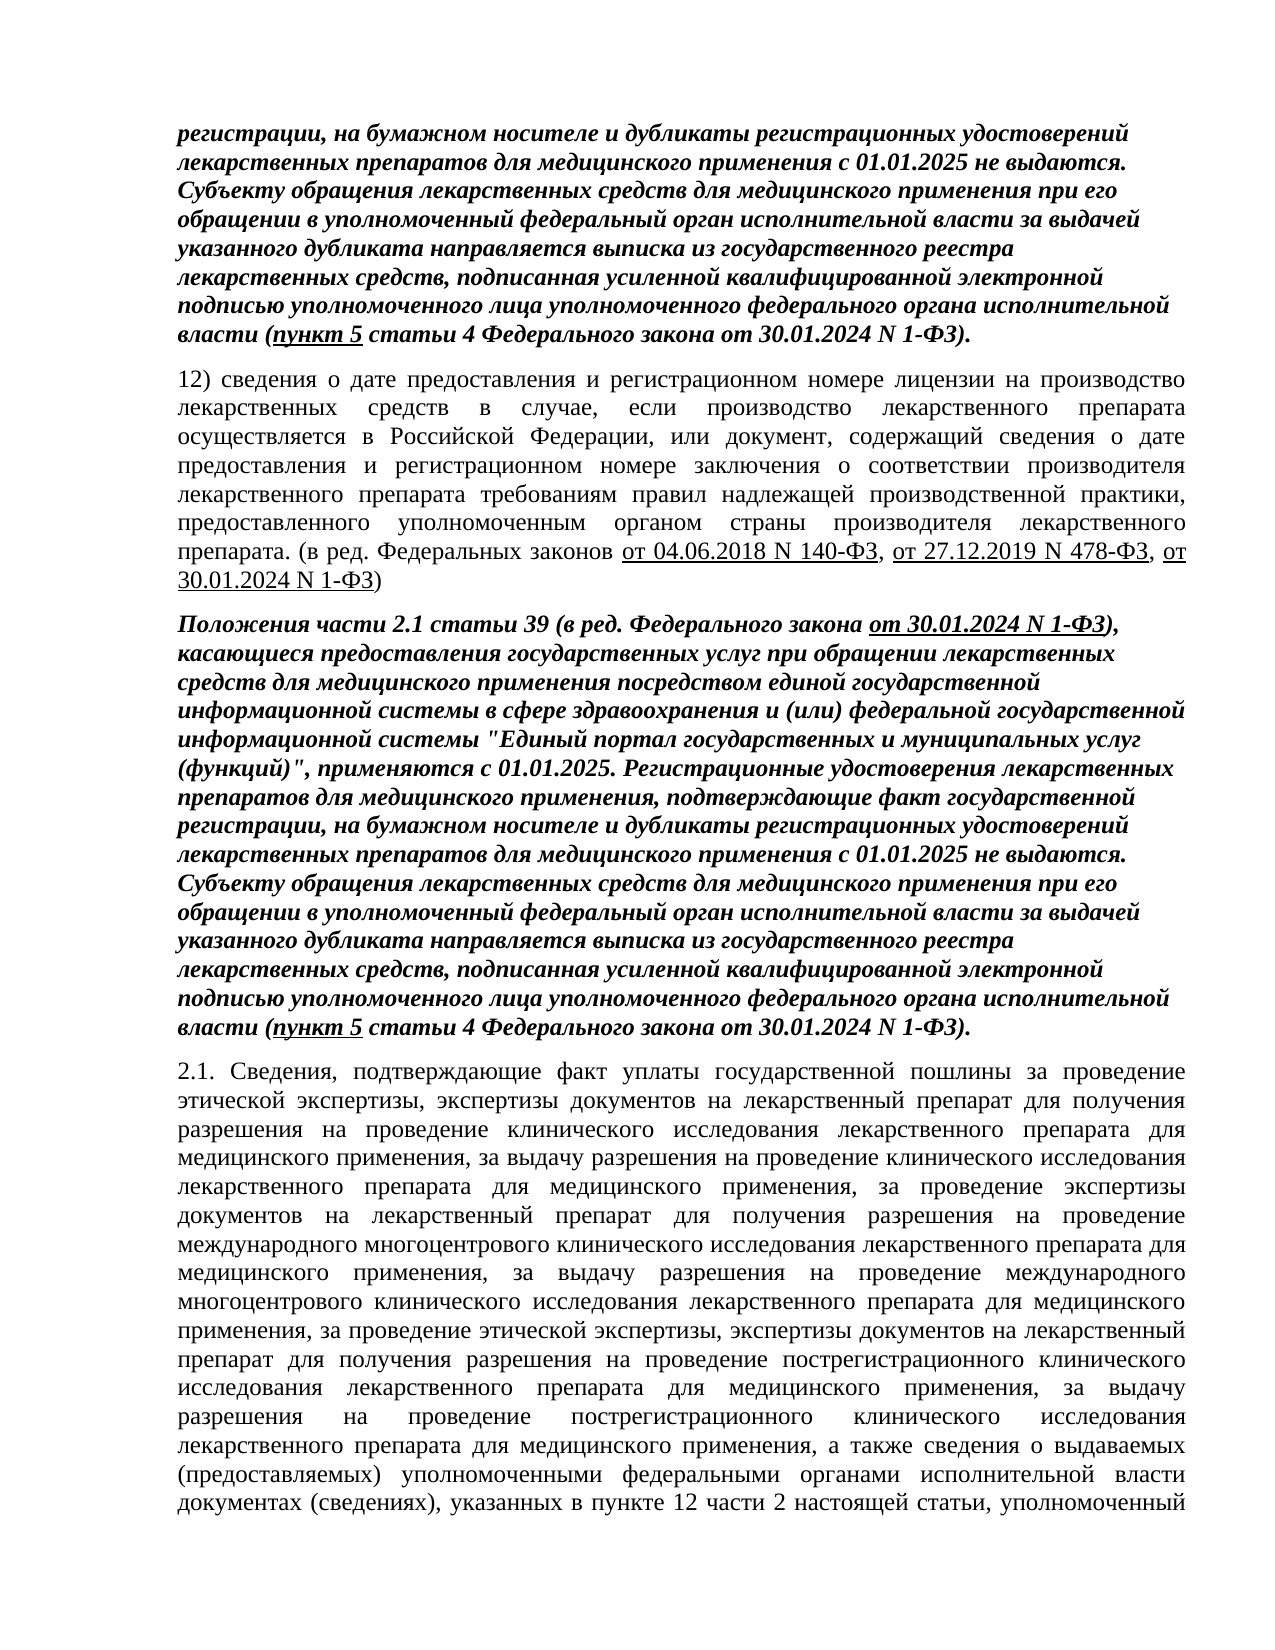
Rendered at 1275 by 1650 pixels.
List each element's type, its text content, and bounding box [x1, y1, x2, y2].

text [177, 1056, 1186, 1516]
text 12) сведения о дате предоставления и регистрационном номере лицензии на производство лекарственных средств в случае, если производство лекарственного препарата осуществляется в Российской Федерации, или документ, содержащий сведения о дате предоставления и регистрационном номере заключения о соответствии производителя лекарственного препарата требованиям правил надлежащей производственной практики, предоставленного уполномоченным органом страны производителя лекарственного препарата. (в ред. Федеральных законов от 04.06.2018 N 140-ФЗ, от 27.12.2019 N 478-ФЗ, от 30.01.2024 N 1-ФЗ) [177, 364, 1186, 594]
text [177, 118, 1186, 348]
text Положения части 2.1 статьи 39 (в ред. Федерального закона от 30.01.2024 N 1-ФЗ), касающиеся предоставления государственных услуг при обращении лекарственных средств для медицинского применения посредством единой государственной информационной системы в сфере здравоохранения и (или) федеральной государственной информационной системы "Единый портал государственных и муниципальных услуг (функций)", применяются с 01.01.2025. Регистрационные удостоверения лекарственных препаратов для медицинского применения, подтверждающие факт государственной регистрации, на бумажном носителе и дубликаты регистрационных удостоверений лекарственных препаратов для медицинского применения с 01.01.2025 не выдаются. Субъекту обращения лекарственных средств для медицинского применения при его обращении в уполномоченный федеральный орган исполнительной власти за выдачей указанного дубликата направляется выписка из государственного реестра лекарственных средств, подписанная усиленной квалифицированной электронной подписью уполномоченного лица уполномоченного федерального органа исполнительной власти (пункт 5 статьи 4 Федерального закона от 30.01.2024 N 1-ФЗ). [177, 609, 1186, 1041]
